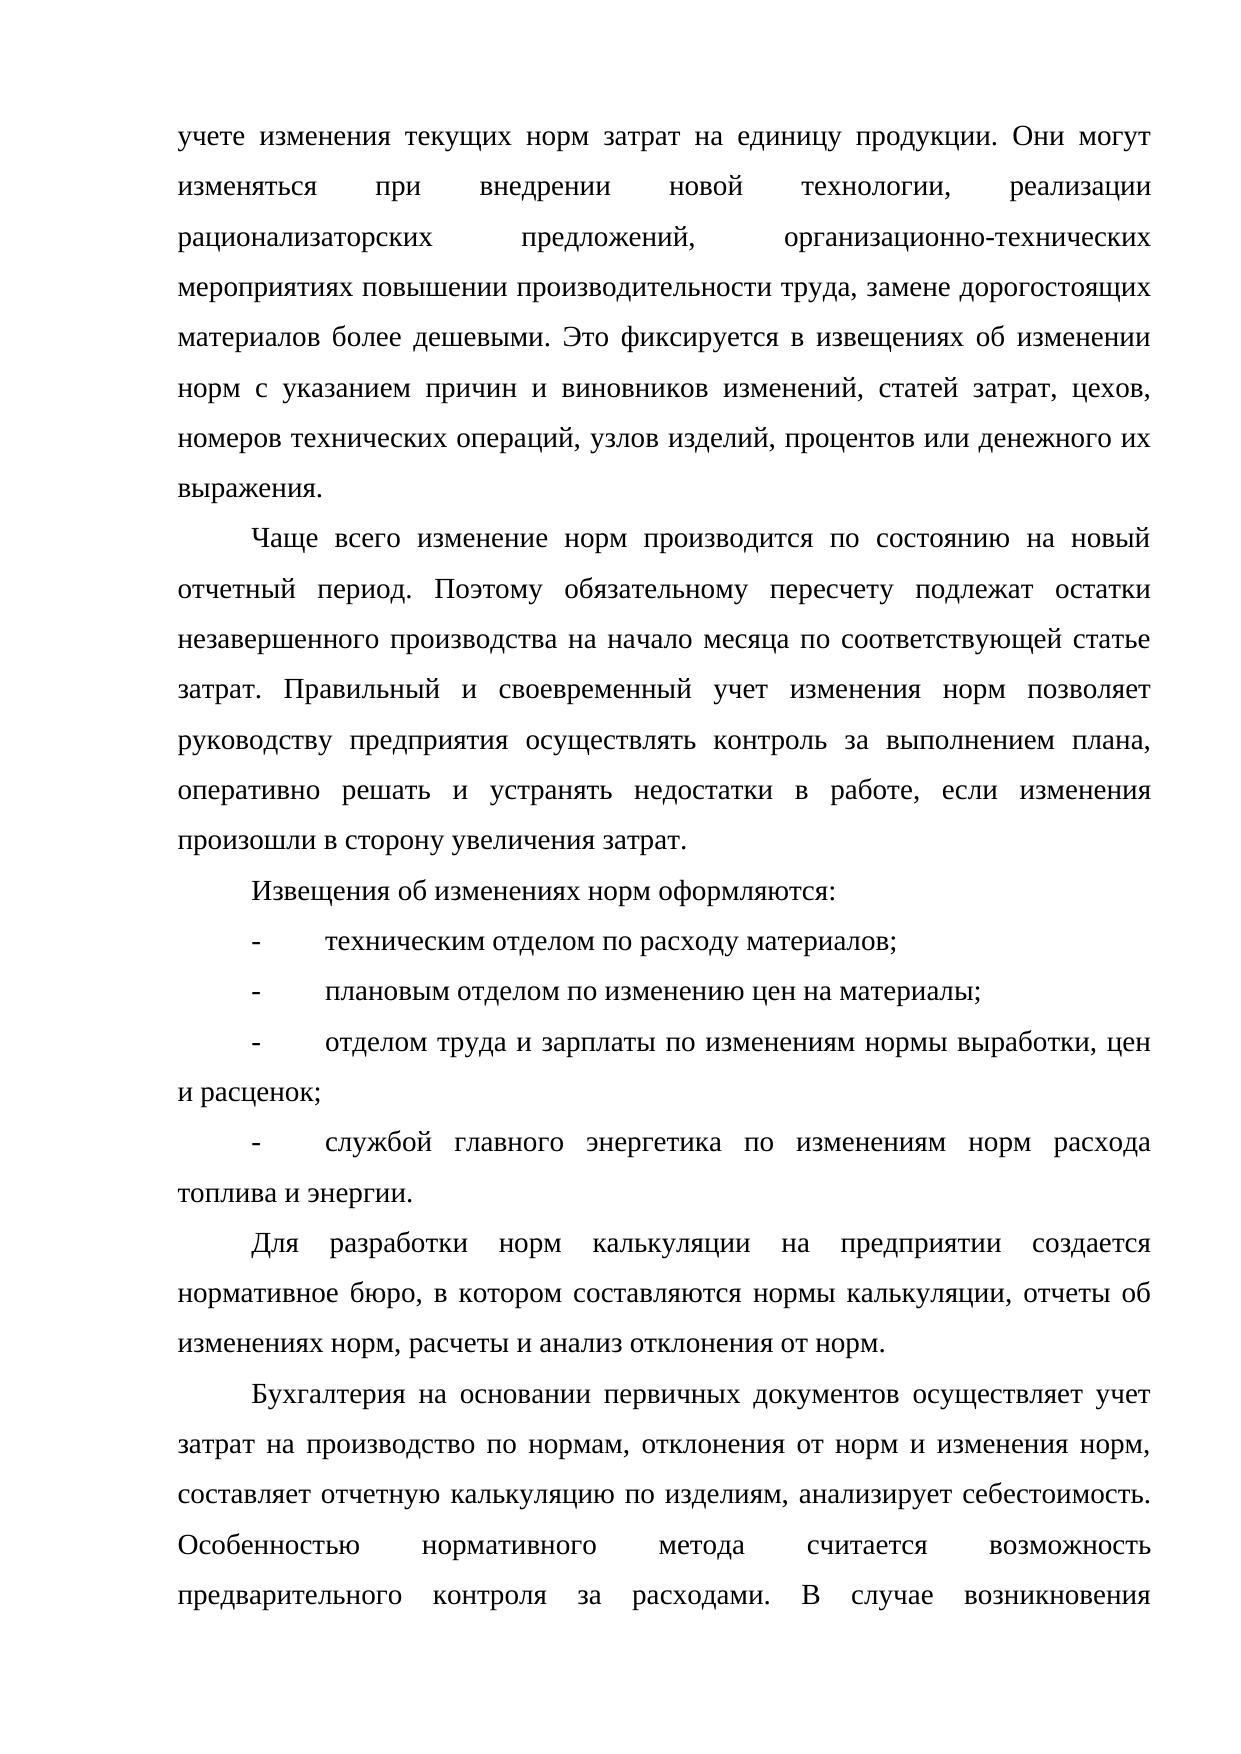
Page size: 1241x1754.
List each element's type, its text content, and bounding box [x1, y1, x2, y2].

list службой главного энергетика по изменениям норм расхода топлива и энергии. [177, 1124, 1152, 1208]
text Для разработки норм калькуляции на предприятии создается нормативное бюро, в котором составляются нормы калькуляции, отчеты об изменениях норм, расчеты и анализ отклонения от норм. [177, 1225, 1152, 1359]
text Чаще всего изменение норм производится по состоянию на новый отчетный период. Поэтому обязательному пересчету подлежат остатки незавершенного производства на начало месяца по соответствующей статье затрат. Правильный и своевременный учет изменения норм позволяет руководству предприятия осуществлять контроль за выполнением плана, оперативно решать и устранять недостатки в работе, если изменения произошли в сторону увеличения затрат. [177, 521, 1152, 856]
list отделом труда и зарплаты по изменениям нормы выработки, цен и расценок; [177, 1024, 1152, 1108]
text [177, 1376, 1152, 1611]
list плановым отделом по изменению цен на материалы; [177, 973, 1152, 1007]
text Извещения об изменениях норм оформляются: [177, 873, 1152, 906]
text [177, 118, 1152, 504]
list техническим отделом по расходу материалов; [177, 923, 1152, 957]
